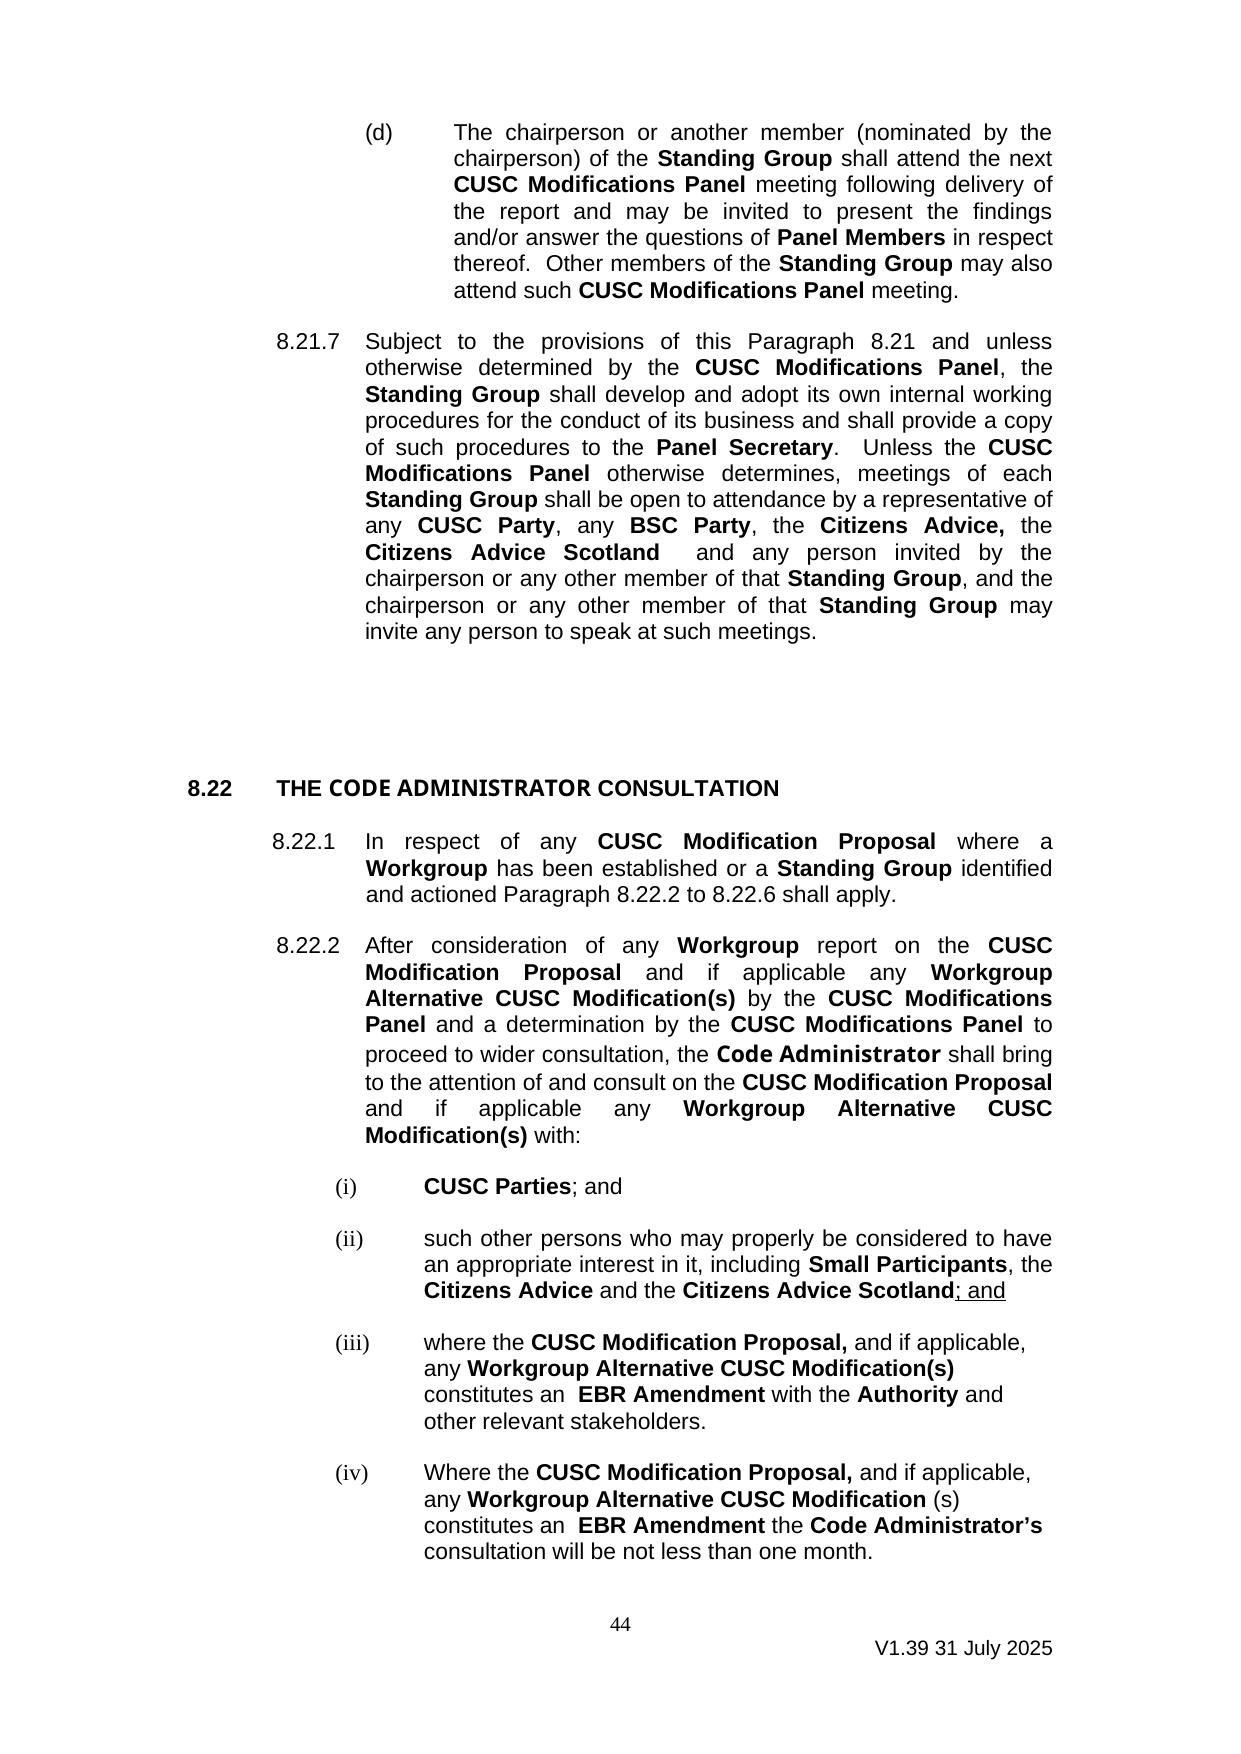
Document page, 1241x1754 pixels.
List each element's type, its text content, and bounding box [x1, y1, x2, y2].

subtitle The chairperson or another member (nominated by the chairperson) of the Standing Group shall attend the next CUSC Modifications Panel meeting following delivery of the report and may be invited to present the findings and/or answer the questions of Panel Members in respect thereof. Other members of the Standing Group may also attend such CUSC Modifications Panel meeting. [365, 118, 1053, 303]
subtitle CUSC Parties; and [335, 1173, 1053, 1199]
subtitle such other persons who may properly be considered to have an appropriate interest in it, including Small Participants, the Citizens Advice the Citizens Advice Scotland; and [335, 1224, 1053, 1304]
subtitle Subject to the provisions of this Paragraph 8.21 unless otherwise determined by the CUSC Modifications Panel, the Sting Group shall develop adopt its own internal working procedures for the conduct of its business shall provide a copy of such procedures to the Panel Secretary. Unless the CUSC Modifications Panel otherwise determines, meetings of each Standing Group shall be open to attendance by a representative of any CUSC Party, any BSC Party, the Citizens Advice, the Citizens Advice Scotland and any person invited by the chairperson or any other member of that Standing Group, and the chairperson or any other member of that Standing Group may invite any person to speak at such meetings. [276, 328, 1053, 644]
list where the CUSC Modification Proposal, and if applicable, any Workgroup Alternative CUSC Modification(s) constitutes an EBR Amendment with the Authority and other relevant stakeholders. [335, 1329, 1053, 1434]
subtitle THE CODE ADMINISTRATOR CONSULTATION [187, 772, 1053, 803]
subtitle In respect of any CUSC Modification Proposal where a Workgroup has been established or a Standing Group identified and actioned Paragraph 8.22.2 to 8.22.6 shall apply. [272, 828, 1053, 907]
list Where the CUSC Modification Proposal, and if applicable, any Workgroup Alternative CUSC Modification (s) constitutes an EBR Amendment the Code Administrator’s consultation will be not less than one month. [335, 1459, 1053, 1565]
subtitle After consideration of any Workgroup report on the CUSC Modification Proposal and if applicable any Workgroup Alternative CUSC Modification(s) by the CUSC Modifications Panel and a determination by the CUSC Modifications Panel to proceed to wider consultation, the Code Administrator shall bring to the attention of and consult on the CUSC Modification Proposal and if applicable any Workgroup Alternative CUSC Modification(s) with: [276, 932, 1053, 1148]
